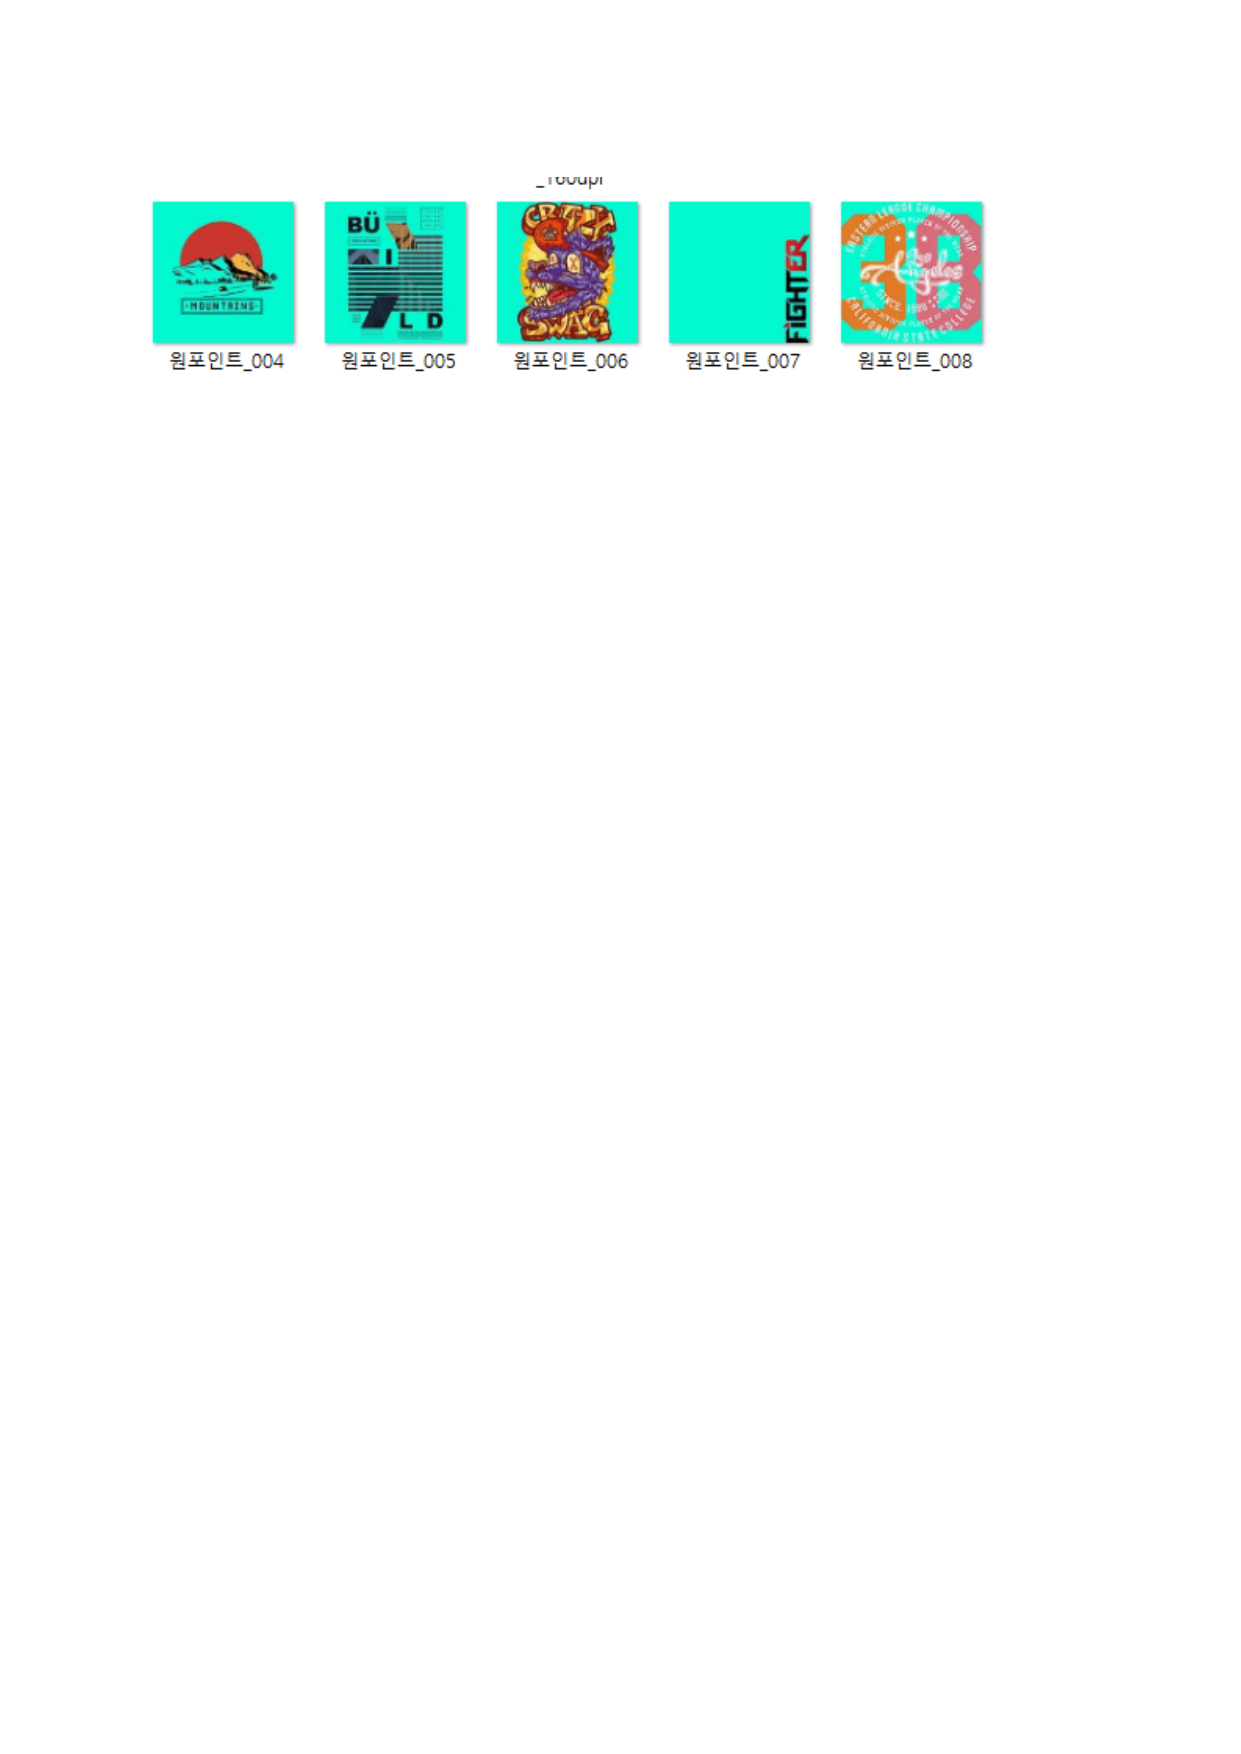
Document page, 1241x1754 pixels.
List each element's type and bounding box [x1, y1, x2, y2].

picture [150, 177, 989, 409]
